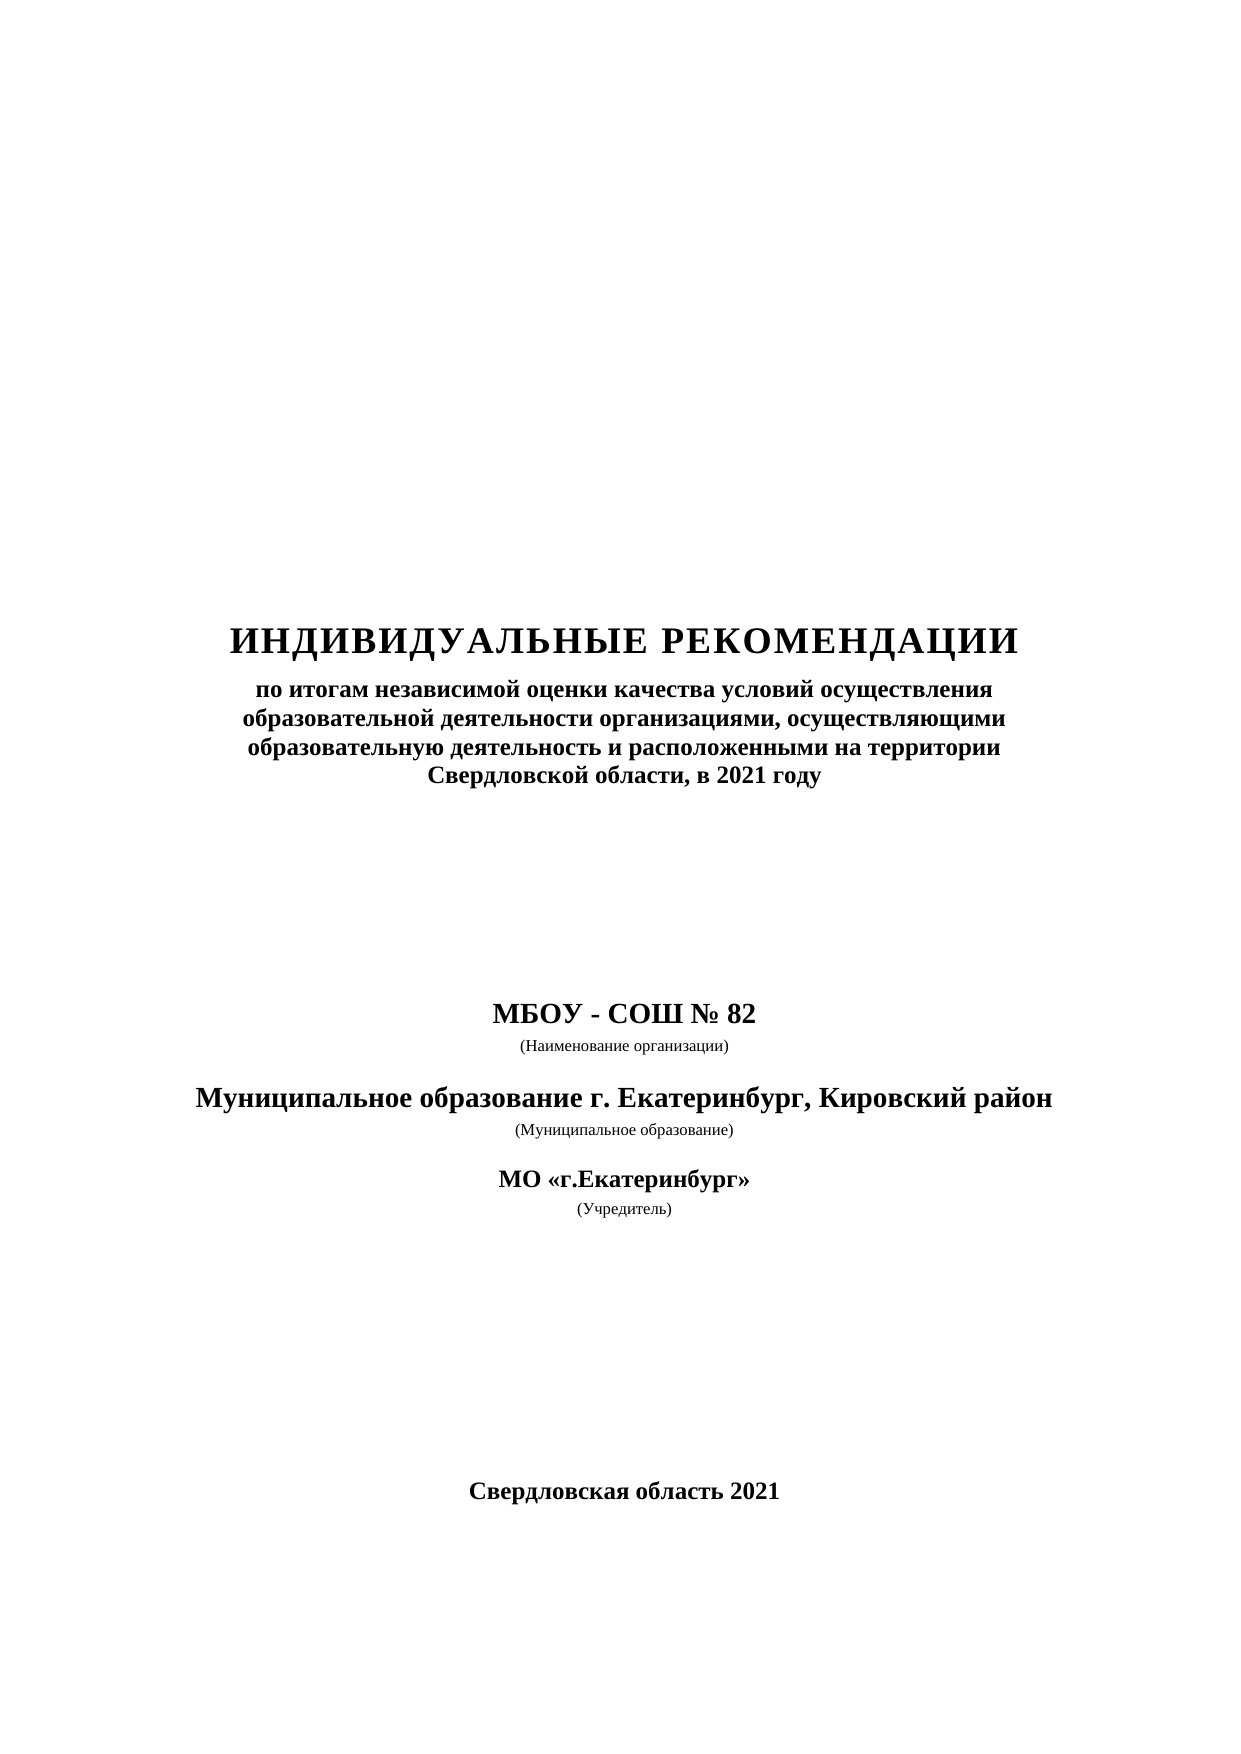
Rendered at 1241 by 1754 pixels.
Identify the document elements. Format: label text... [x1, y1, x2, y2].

text Муниципальное образование г. Екатеринбург, Кировский район [177, 1080, 1071, 1114]
text МО «г.Екатеринбург» [177, 1164, 1071, 1193]
text (Наименование организации) [177, 1036, 1071, 1055]
text (Учредитель) [177, 1199, 1071, 1218]
text по итогам независимой оценки качества условий осуществления образовательной деятельности организациями, осуществляющими образовательную деятельность и расположенными на территории Свердловской области, в 2021 году [177, 674, 1071, 789]
text (Муниципальное образование) [177, 1120, 1071, 1139]
text ИНДИВИДУАЛЬНЫЕ РЕКОМЕНДАЦИИ [177, 619, 1071, 662]
text Свердловская область 2021 [177, 1476, 1071, 1505]
text МБОУ - СОШ № 82 [177, 996, 1071, 1030]
